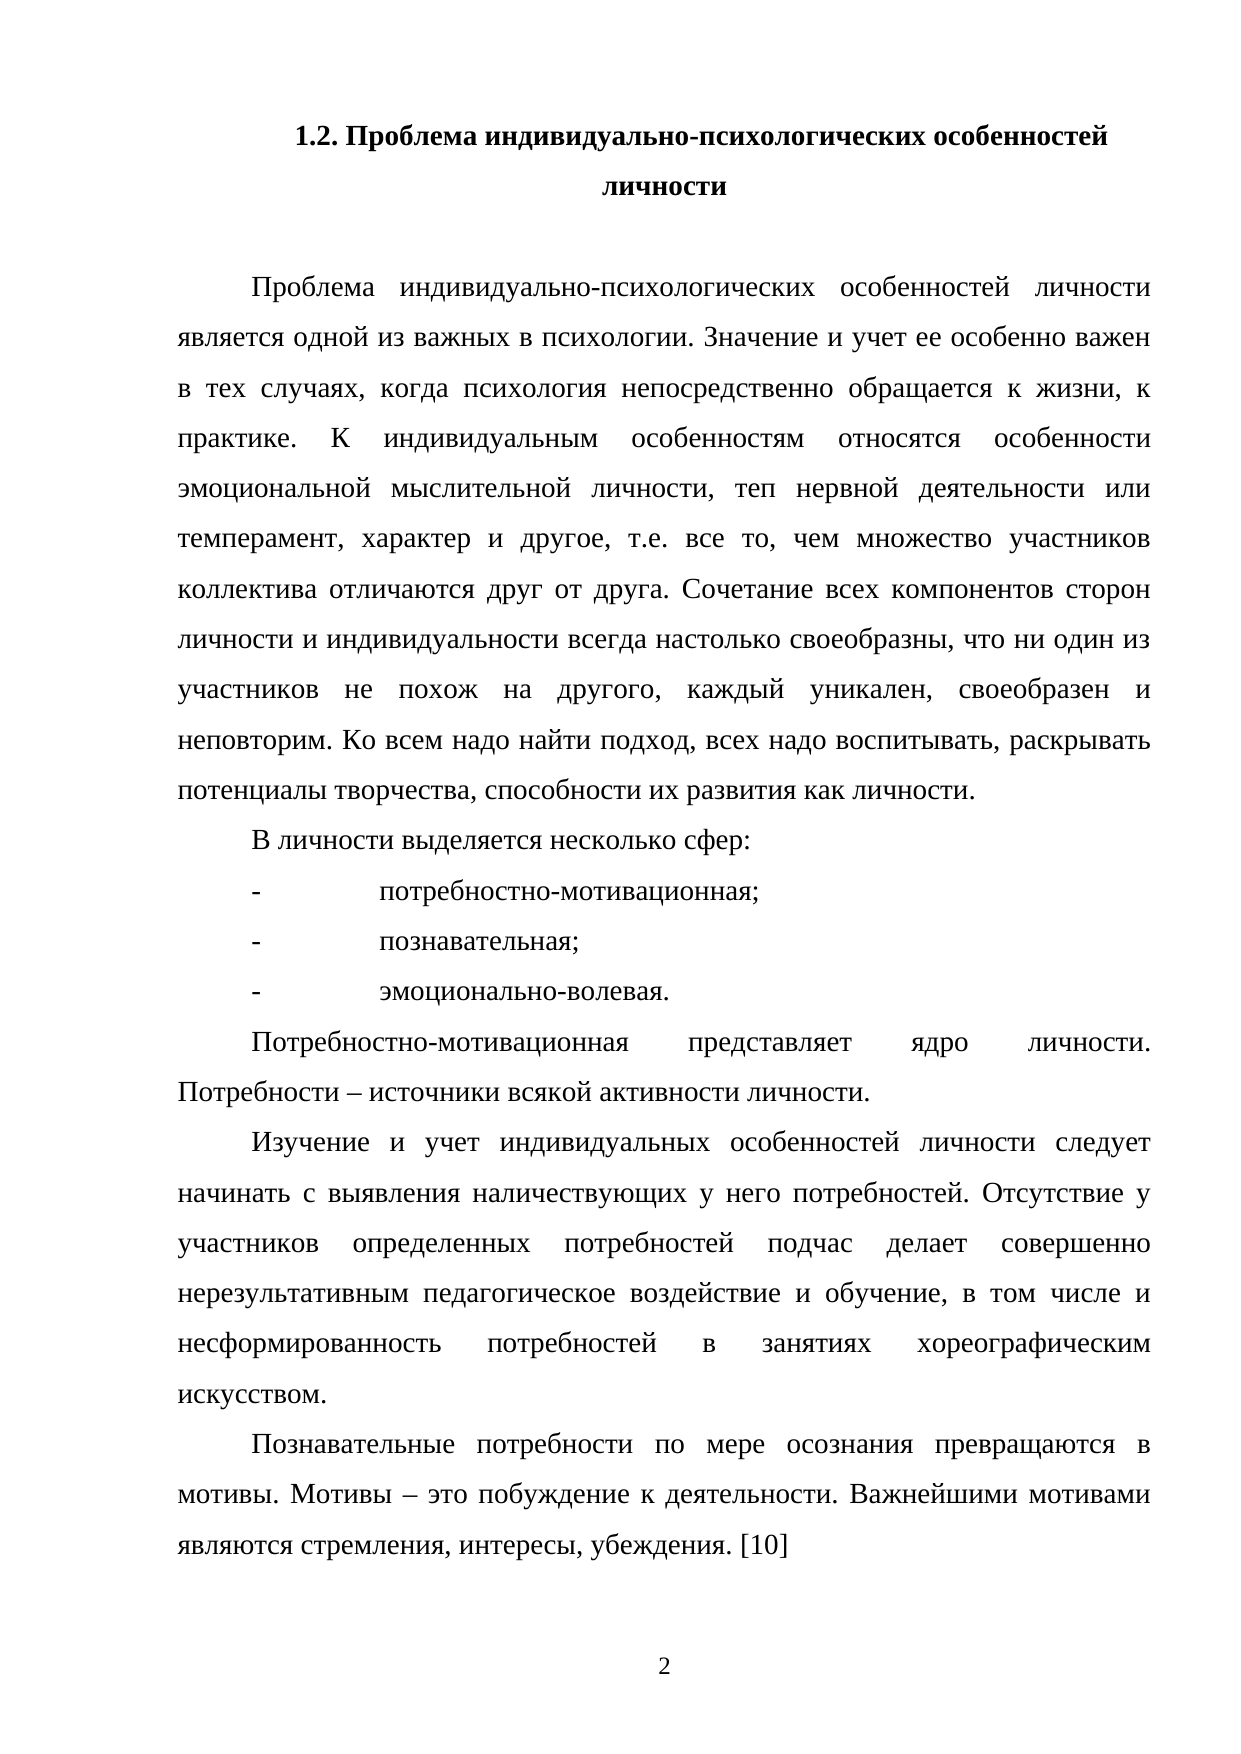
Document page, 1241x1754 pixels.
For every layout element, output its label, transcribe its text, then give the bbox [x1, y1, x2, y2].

text Потребностно-мотивационная представляет ядро личности. Потребности – источники всякой активности личности. [177, 1024, 1152, 1108]
list потребностно-мотивационная; [177, 873, 1152, 906]
text 1.2. Проблема индивидуально-психологических особенностей личности [177, 118, 1152, 202]
text Изучение и учет индивидуальных особенностей личности следует начинать с выявления наличествующих у него потребностей. Отсутствие у участников определенных потребностей подчас делает совершенно нерезультативным педагогическое воздействие и обучение, в том числе и несформированность потребностей в занятиях хореографическим искусством. [177, 1124, 1152, 1409]
text Познавательные потребности по мере осознания превращаются в мотивы. Мотивы – это побуждение к деятельности. Важнейшими мотивами являются стремления, интересы, убеждения. [10] [177, 1426, 1152, 1560]
list познавательная; [177, 923, 1152, 957]
list эмоционально-волевая. [177, 973, 1152, 1007]
text Проблема индивидуально-психологических особенностей личности является одной из важных в психологии. Значение и учет ее особенно важен в тех случаях, когда психология непосредственно обращается к жизни, к практике. К индивидуальным особенностям относятся особенности эмоциональной мыслительной личности, теп нервной деятельности или темперамент, характер и другое, т.е. все то, чем множество участников коллектива отличаются друг от друга. Сочетание всех компонентов сторон личности и индивидуальности всегда настолько своеобразны, что ни один из участников не похож на другого, каждый уникален, своеобразен и неповторим. Ко всем надо найти подход, всех надо воспитывать, раскрывать потенциалы творчества, способности их развития как личности. [177, 269, 1152, 806]
text В личности выделяется несколько сфер: [177, 822, 1152, 856]
